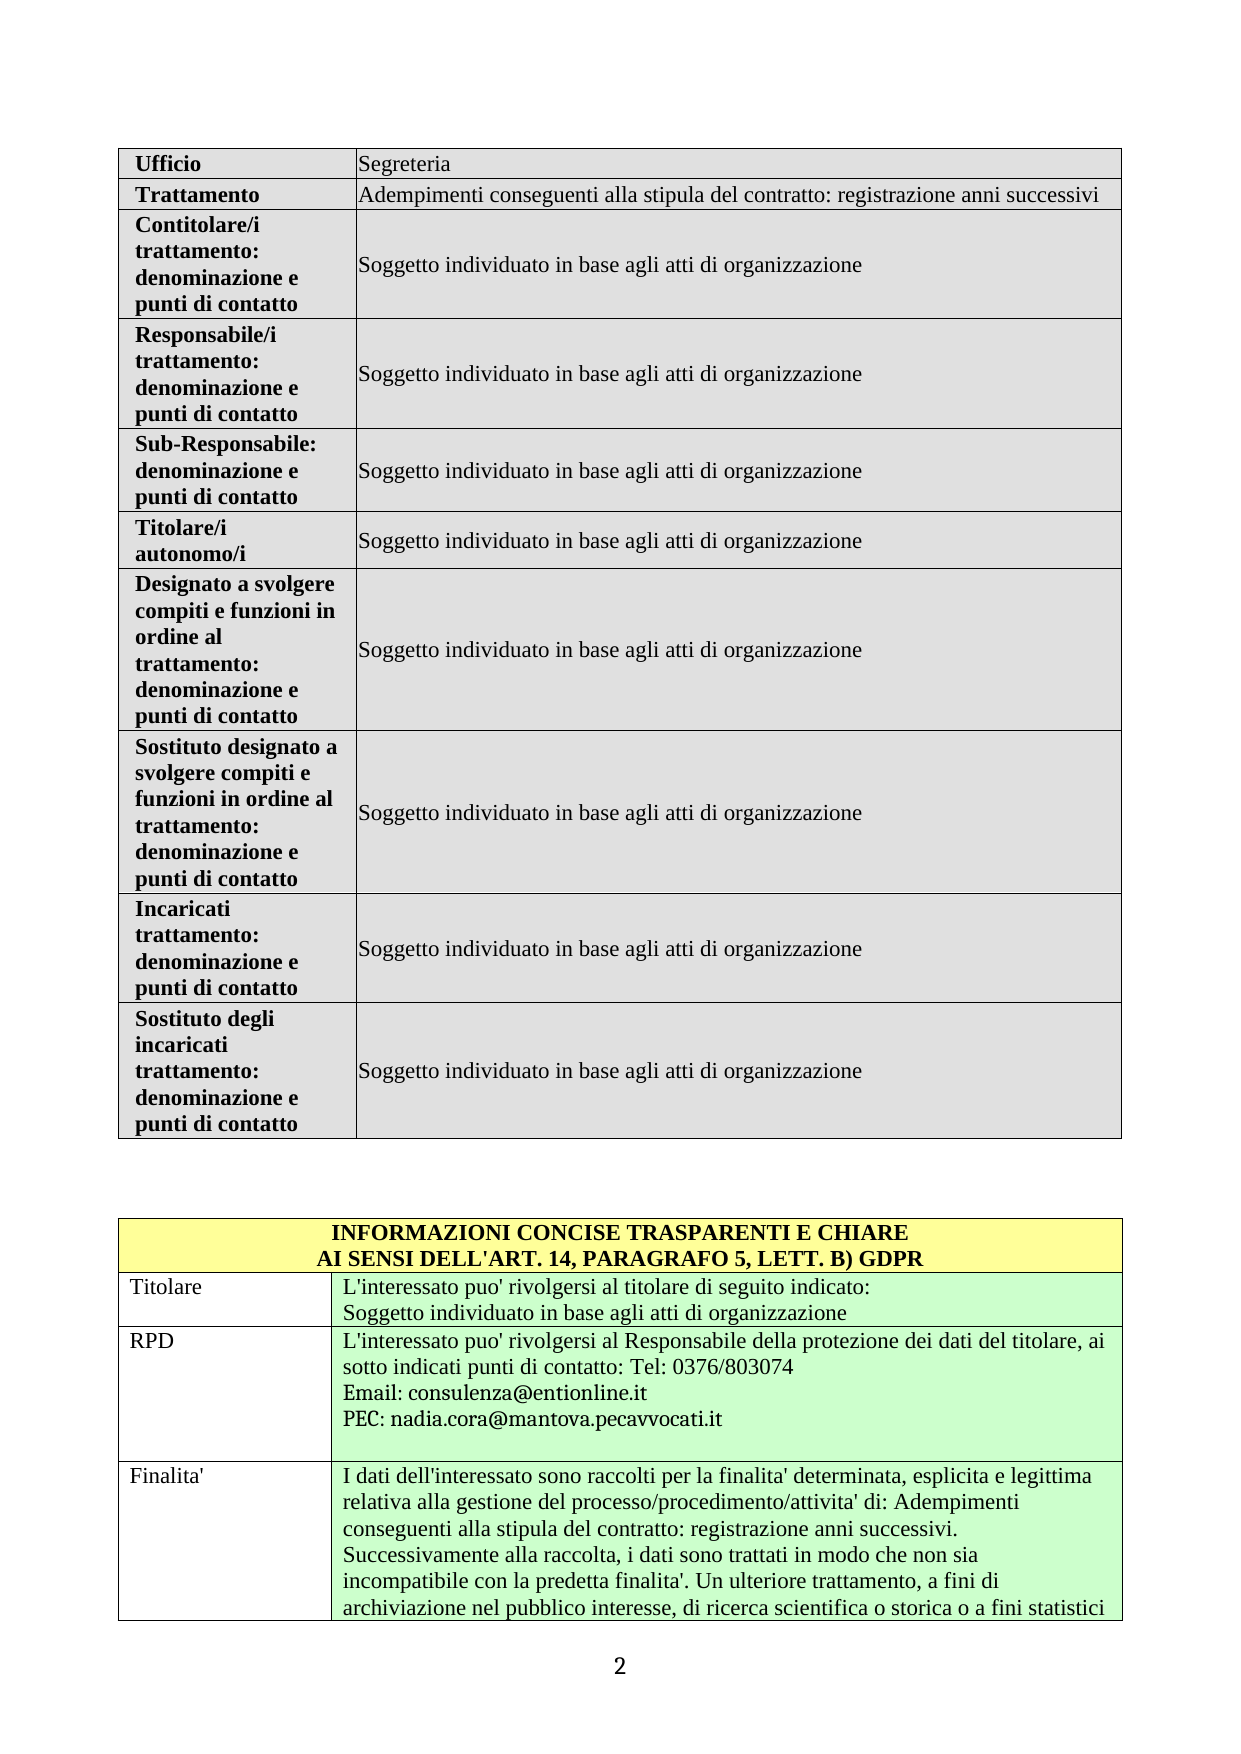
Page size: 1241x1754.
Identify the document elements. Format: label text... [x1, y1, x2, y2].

table_cell Responsabile/i trattamento: denominazione e punti di contatto [119, 319, 356, 428]
table_cell Finalita' [119, 1462, 331, 1620]
table_cell RPD [119, 1327, 331, 1461]
table_cell Soggetto individuato in base agli atti di organizzazione [357, 210, 1121, 318]
table_cell Adempimenti conseguenti alla stipula del contratto: registrazione anni successivi [357, 179, 1121, 209]
table_cell Contitolare/i trattamento: denominazione e punti di contatto [119, 210, 356, 318]
table_cell Soggetto individuato in base agli atti di organizzazione [357, 429, 1121, 511]
table_cell Ufficio [119, 149, 356, 178]
table_cell L'interessato puo' rivolgersi al Responsabile della protezione dei dati del titolare, ai sotto indicati punti di contatto: Tel: 0376/803074 Email: consulenza@entionline.it PEC: nadia.cora@mantova.pecavvocati.it [332, 1327, 1122, 1461]
table_cell Titolare [119, 1273, 331, 1326]
table_cell Sostituto designato a svolgere compiti e funzioni in ordine al trattamento: denominazione e punti di contatto [119, 731, 356, 892]
table_cell Soggetto individuato in base agli atti di organizzazione [357, 512, 1121, 568]
table_cell Sub-Responsabile: denominazione e punti di contatto [119, 429, 356, 511]
table_cell Soggetto individuato in base agli atti di organizzazione [357, 1003, 1121, 1138]
table_cell Soggetto individuato in base agli atti di organizzazione [357, 894, 1121, 1002]
table_header INFORMAZIONI CONCISE TRASPARENTI E CHIARE AI SENSI DELL'ART. 14, PARAGRAFO 5, LETT. B) GDPR [119, 1219, 1122, 1272]
table_cell Segreteria [357, 149, 1121, 178]
table_cell Incaricati trattamento: denominazione e punti di contatto [119, 894, 356, 1002]
table_cell Titolare/i autonomo/i [119, 512, 356, 568]
table_cell Trattamento [119, 179, 356, 209]
table_cell Designato a svolgere compiti e funzioni in ordine al trattamento: denominazione e punti di contatto [119, 569, 356, 730]
table_cell L'interessato puo' rivolgersi al titolare di seguito indicato: Soggetto individuato in base agli atti di organizzazione [332, 1273, 1122, 1326]
table_cell Soggetto individuato in base agli atti di organizzazione [357, 731, 1121, 892]
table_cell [332, 1462, 1122, 1620]
table_cell Soggetto individuato in base agli atti di organizzazione [357, 319, 1121, 428]
table_cell Sostituto degli incaricati trattamento: denominazione e punti di contatto [119, 1003, 356, 1138]
table_cell Soggetto individuato in base agli atti di organizzazione [357, 569, 1121, 730]
